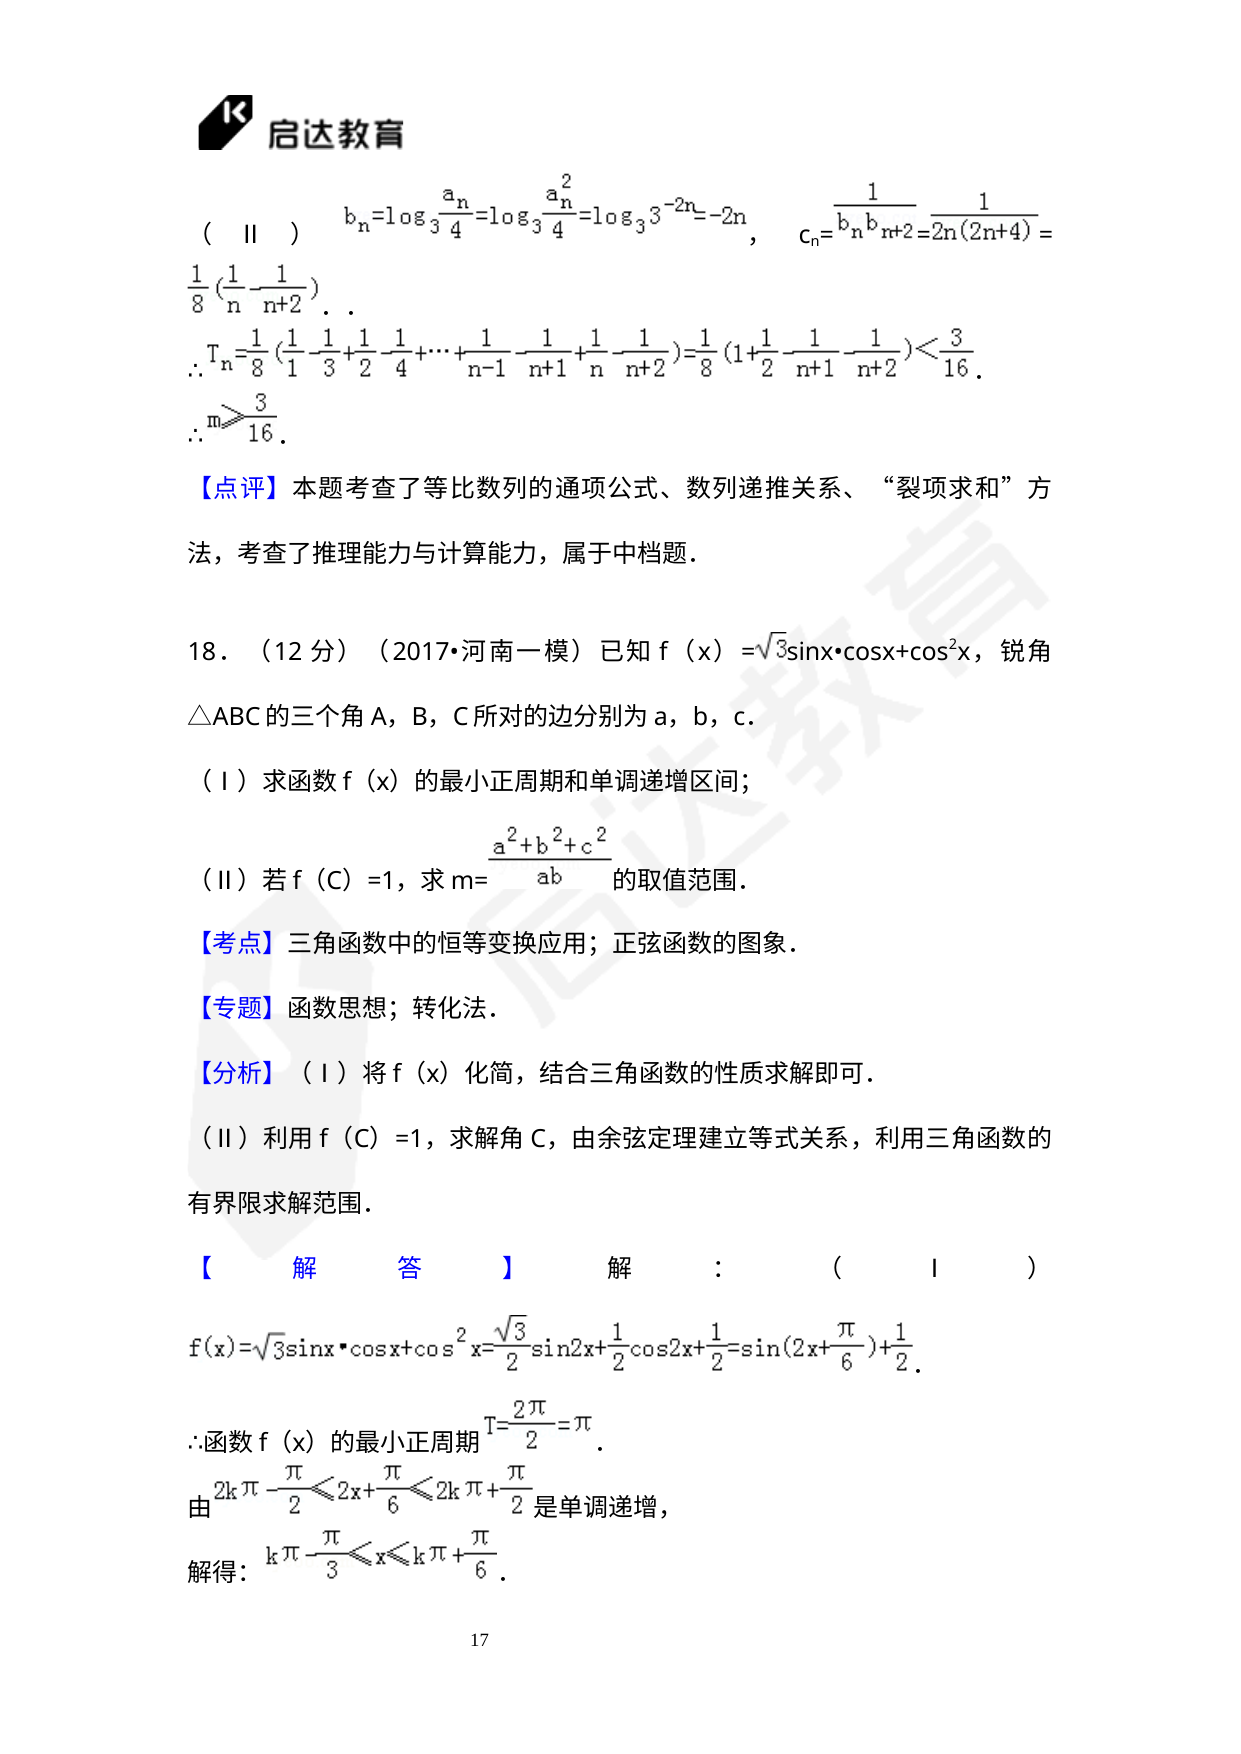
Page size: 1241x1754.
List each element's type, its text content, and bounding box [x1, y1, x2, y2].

picture [187, 1315, 913, 1374]
text 解得：． [187, 1527, 1053, 1592]
text （Ⅱ）若f（C）=1，求m=的取值范围． [187, 812, 1053, 909]
text ∴． [187, 389, 1053, 454]
text 18．（12分）（2017•河南一模）已知f（x）=sinx•cosx+cos2x，锐角△ABC的三个角A，B，C所对的边分别为a，b，c． [187, 617, 1053, 747]
text 【考点】三角函数中的恒等变换应用；正弦函数的图象．菁优网版权所有 [187, 909, 1053, 974]
picture [755, 632, 787, 661]
picture [930, 188, 1039, 243]
picture [488, 825, 612, 889]
picture [203, 389, 277, 445]
text ∴函数f（x）的最小正周期． [187, 1397, 1053, 1462]
text 【点评】本题考查了等比数列的通项公式、数列递推关系、“裂项求和”方法，考查了推理能力与计算能力，属于中档题． [187, 454, 1053, 584]
picture [212, 1462, 533, 1517]
text 【专题】函数思想；转化法． [187, 974, 1053, 1039]
picture [833, 178, 917, 243]
picture [262, 1527, 497, 1582]
text 【分析】（Ⅰ）将f（x）化简，结合三角函数的性质求解即可． [187, 1039, 1053, 1104]
picture [203, 324, 974, 380]
text （Ⅱ）利用f（C）=1，求解角C，由余弦定理建立等式关系，利用三角函数的有界限求解范围． [187, 1104, 1053, 1234]
picture [187, 261, 321, 316]
picture [341, 171, 748, 243]
picture [480, 1397, 595, 1452]
picture [198, 95, 404, 150]
text （Ⅰ）求函数f（x）的最小正周期和单调递增区间； [187, 747, 1053, 812]
